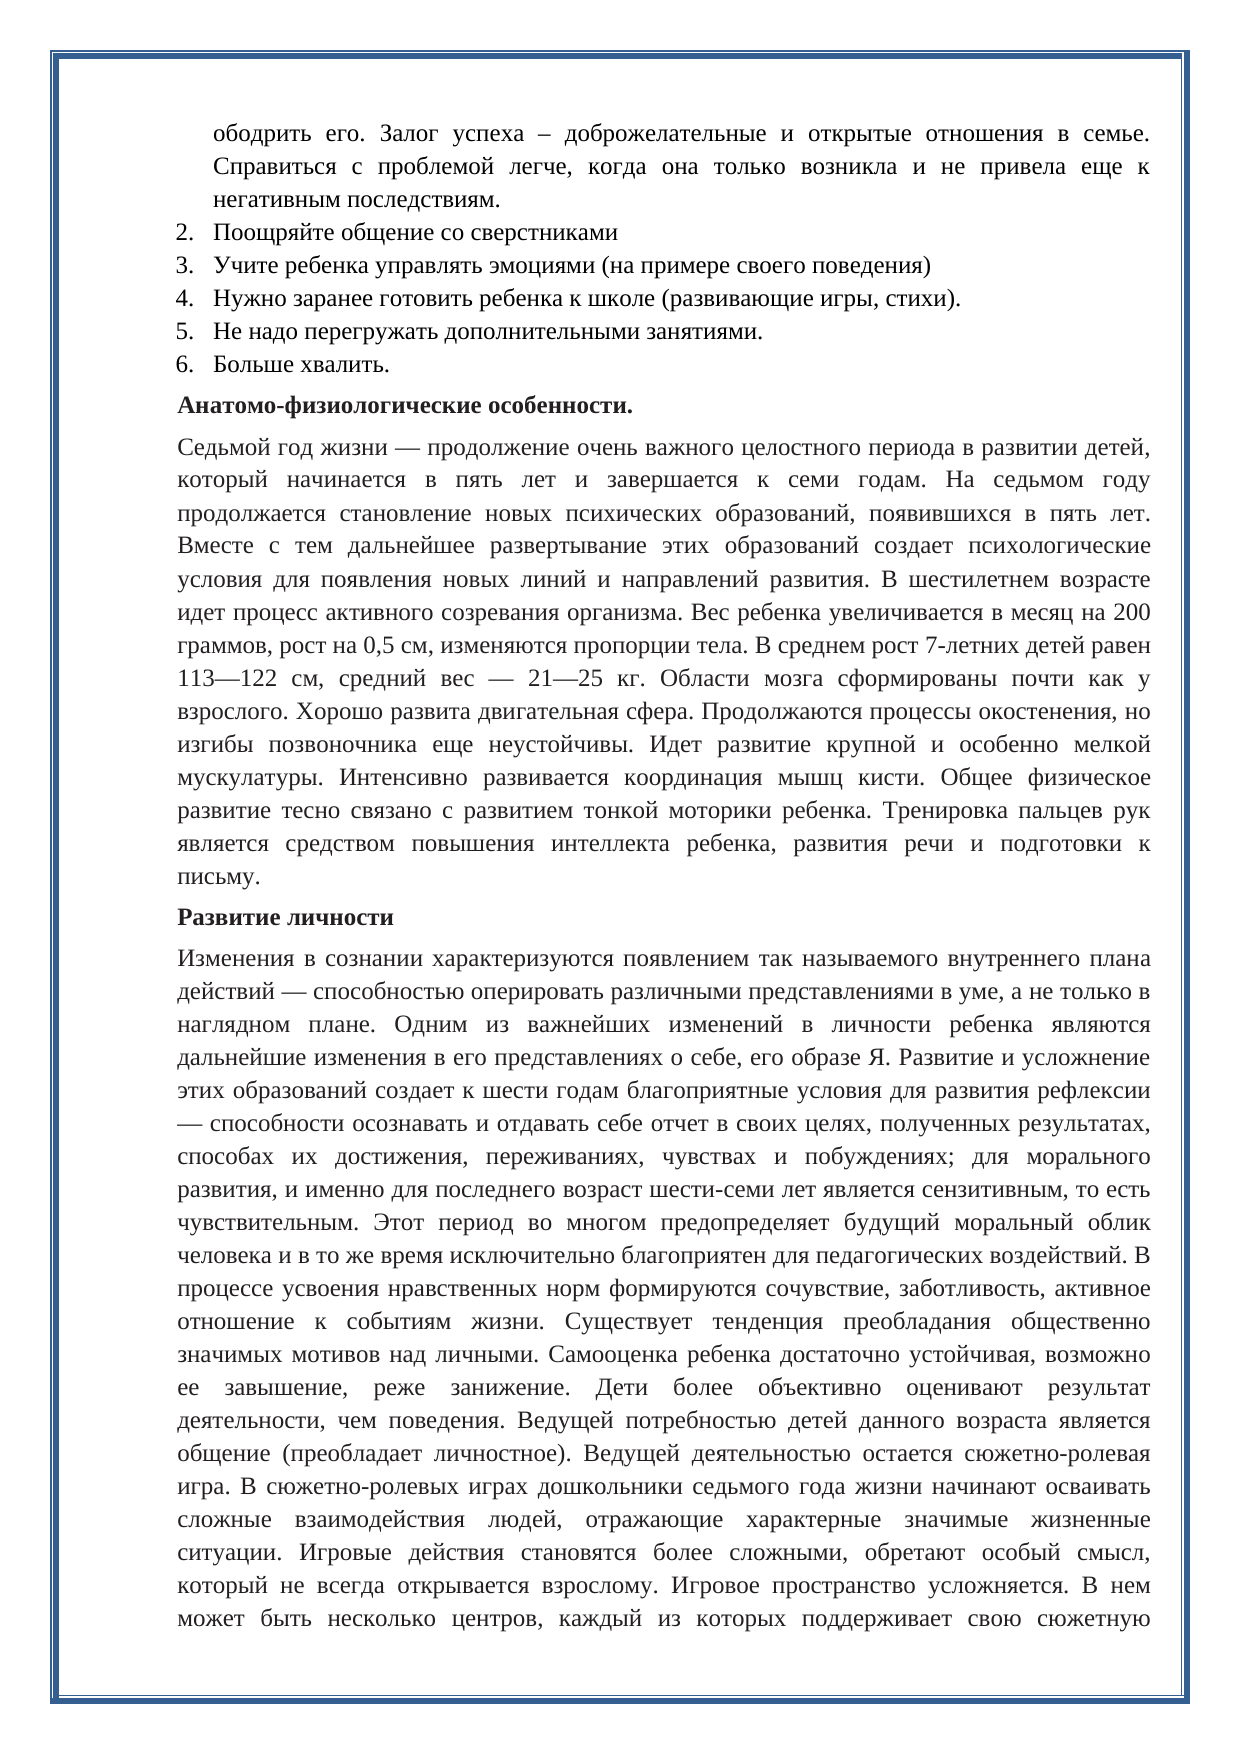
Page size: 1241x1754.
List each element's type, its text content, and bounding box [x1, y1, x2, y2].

list Поощряйте общение со сверстниками [175, 217, 1152, 246]
text Анатомо-физиологические особенности. [177, 390, 1152, 419]
list Больше хвалить. [175, 349, 1152, 378]
text Седьмой год жизни — продолжение очень важного целостного периода в развитии детей, который начинается в пять лет и завершается к семи годам. На седьмом году продолжается становление новых психических образований, появившихся в пять лет. Вместе с тем дальнейшее развертывание этих образований создает психологические условия для появления новых линий и направлений развития. В шестилетнем возрасте идет процесс активного созревания организма. Вес ребенка увеличивается в месяц на 200 граммов, рост на 0,5 см, изменяются пропорции тела. В среднем рост 7-летних детей равен 113—122 см, средний вес — 21—25 кг. Области мозга сформированы почти как у взрослого. Хорошо развита двигательная сфера. Продолжаются процессы окостенения, но изгибы позвоночника еще неустойчивы. Идет развитие крупной и особенно мелкой мускулатуры. Интенсивно развивается координация мышц кисти. Общее физическое развитие тесно связано с развитием тонкой моторики ребенка. Тренировка пальцев рук является средством повышения интеллекта ребенка, развития речи и подготовки к письму. [177, 432, 1152, 889]
text Развитие личности [177, 902, 1152, 931]
list Не надо перегружать дополнительными занятиями. [175, 316, 1152, 345]
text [177, 943, 1152, 1632]
list Нужно заранее готовить ребенка к школе (развивающие игры, стихи). [175, 283, 1152, 312]
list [175, 118, 1152, 213]
list Учите ребенка управлять эмоциями (на примере своего поведения) [175, 250, 1152, 279]
